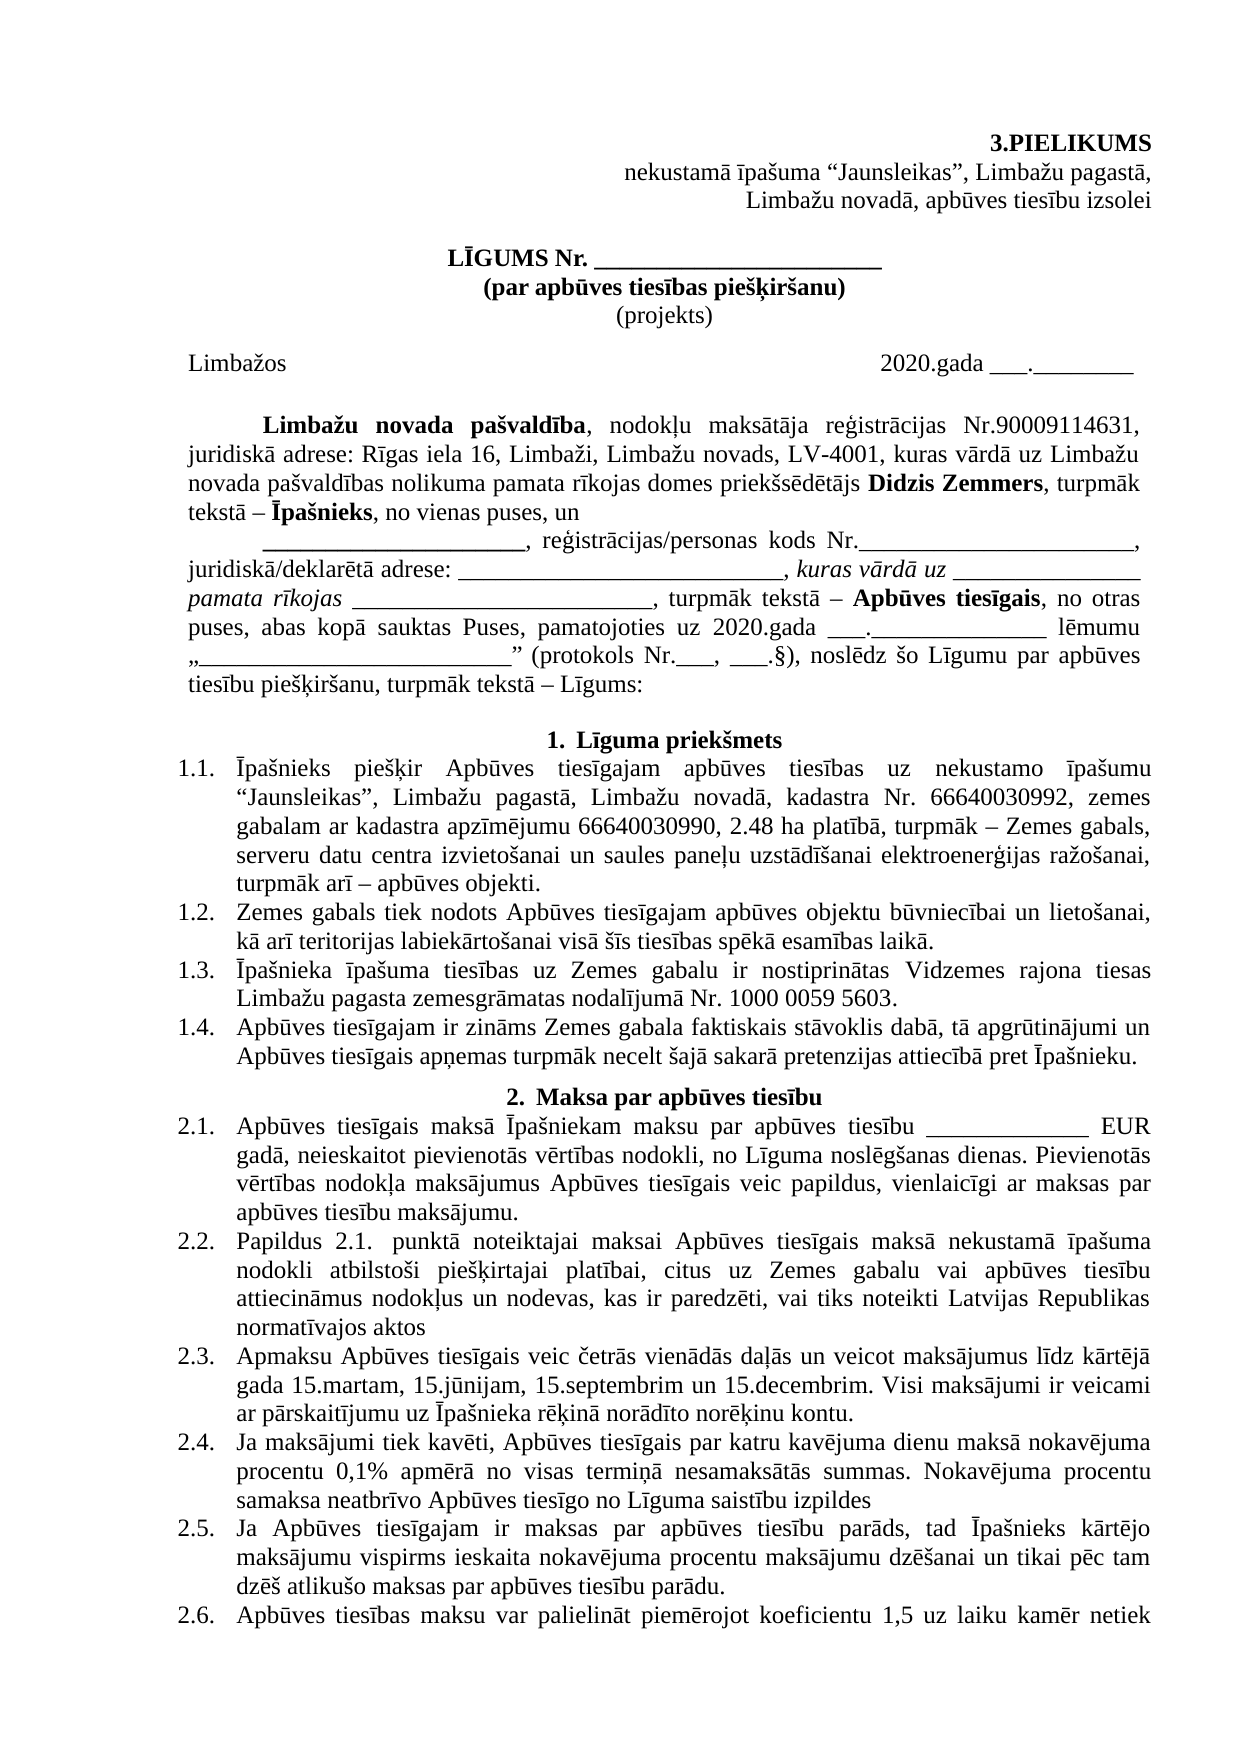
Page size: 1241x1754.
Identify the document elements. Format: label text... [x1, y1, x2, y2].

title LĪGUMS Nr. _______________________ [177, 243, 1152, 272]
text Limbažu novada pašvaldība, nodokļu maksātāja reģistrācijas Nr.90009114631, juridiskā adrese: Rīgas iela 16, Limbaži, Limbažu novads, LV-4001, kuras vārdā uz Limbažu novada pašvaldības nolikuma pamata rīkojas domes priekšsēdētājs Didzis Zemmers, turpmāk tekstā – Īpašnieks, no vienas puses, un [188, 410, 1140, 525]
list Zemes gabals tiek nodots Apbūves tiesīgajam apbūves objektu būvniecībai un lietošanai, kā arī teritorijas labiekārtošanai visā šīs tiesības spēkā esamības laikā. [177, 897, 1152, 955]
list Maksa par apbūves tiesību [177, 1082, 1152, 1111]
text Limbažu novadā, apbūves tiesību izsolei [177, 185, 1152, 214]
list Līguma priekšmets [177, 725, 1152, 753]
list Īpašnieka īpašuma tiesības uz Zemes gabalu ir nostiprinātas Vidzemes rajona tiesas Limbažu pagasta zemesgrāmatas nodalījumā Nr. 1000 0059 5603. [177, 955, 1152, 1012]
text nekustamā īpašuma “Jaunsleikas”, Limbažu pagastā, [177, 157, 1152, 185]
list Apmaksu Apbūves tiesīgais veic četrās vienādās daļās un veicot maksājumus līdz kārtējā gada 15.martam, 15.jūnijam, 15.septembrim un 15.decembrim. Visi maksājumi ir veicami ar pārskaitījumu uz Īpašnieka rēķinā norādīto norēķinu kontu. [177, 1341, 1152, 1427]
list Ja maksājumi tiek kavēti, Apbūves tiesīgais par katru kavējuma dienu maksā nokavējuma procentu 0,1% apmērā no visas termiņā nesamaksātās summas. Nokavējuma procentu samaksa neatbrīvo Apbūves tiesīgo no Līguma saistību izpildes [177, 1427, 1152, 1513]
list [177, 1600, 1152, 1628]
list Papildus 2.1. punktā noteiktajai maksai Apbūves tiesīgais maksā nekustamā īpašuma nodokli atbilstoši piešķirtajai platībai, citus uz Zemes gabalu vai apbūves tiesību attiecināmus nodokļus un nodevas, kas ir paredzēti, vai tiks noteikti Latvijas Republikas normatīvajos aktos [177, 1226, 1152, 1341]
list Ja Apbūves tiesīgajam ir maksas par apbūves tiesību parāds, tad Īpašnieks kārtējo maksājumu vispirms ieskaita nokavējuma procentu maksājumu dzēšanai un tikai pēc tam dzēš atlikušo maksas par apbūves tiesību parādu. [177, 1513, 1152, 1600]
title (projekts) [177, 300, 1152, 329]
text 3.PIELIKUMS [177, 128, 1152, 157]
list Īpašnieks piešķir Apbūves tiesīgajam apbūves tiesības uz nekustamo īpašumu “Jaunsleikas”, Limbažu pagastā, Limbažu novadā, kadastra Nr. 66640030992, zemes gabalam ar kadastra apzīmējumu 66640030990, 2.48 ha platībā, turpmāk – Zemes gabals, serveru datu centra izvietošanai un saules paneļu uzstādīšanai elektroenerģijas ražošanai, turpmāk arī – apbūves objekti. [177, 753, 1152, 897]
list Apbūves tiesīgajam ir zināms Zemes gabala faktiskais stāvoklis dabā, tā apgrūtinājumi un Apbūves tiesīgais apņemas turpmāk necelt šajā sakarā pretenzijas attiecībā pret Īpašnieku. [177, 1012, 1152, 1070]
title (par apbūves tiesības piešķiršanu) [177, 272, 1152, 300]
text _____________________, reģistrācijas/personas kods Nr.______________________, juridiskā/deklarētā adrese: __________________________, kuras vārdā uz _______________ pamata rīkojas ________________________, turpmāk tekstā – Apbūves tiesīgais, no otras puses, abas kopā sauktas Puses, pamatojoties uz 2020.gada ___.______________ lēmumu „_________________________” (protokols Nr.___, ___.§), noslēdz šo Līgumu par apbūves tiesību piešķiršanu, turpmāk tekstā – Līgums: [188, 525, 1141, 698]
text Limbažos 2020.gada ___.________ [188, 348, 1152, 377]
list Apbūves tiesīgais maksā Īpašniekam maksu par apbūves tiesību _____________ EUR gadā, neieskaitot pievienotās vērtības nodokli, no Līguma noslēgšanas dienas. Pievienotās vērtības nodokļa maksājumus Apbūves tiesīgais veic papildus, vienlaicīgi ar maksas par apbūves tiesību maksājumu. [177, 1111, 1152, 1226]
